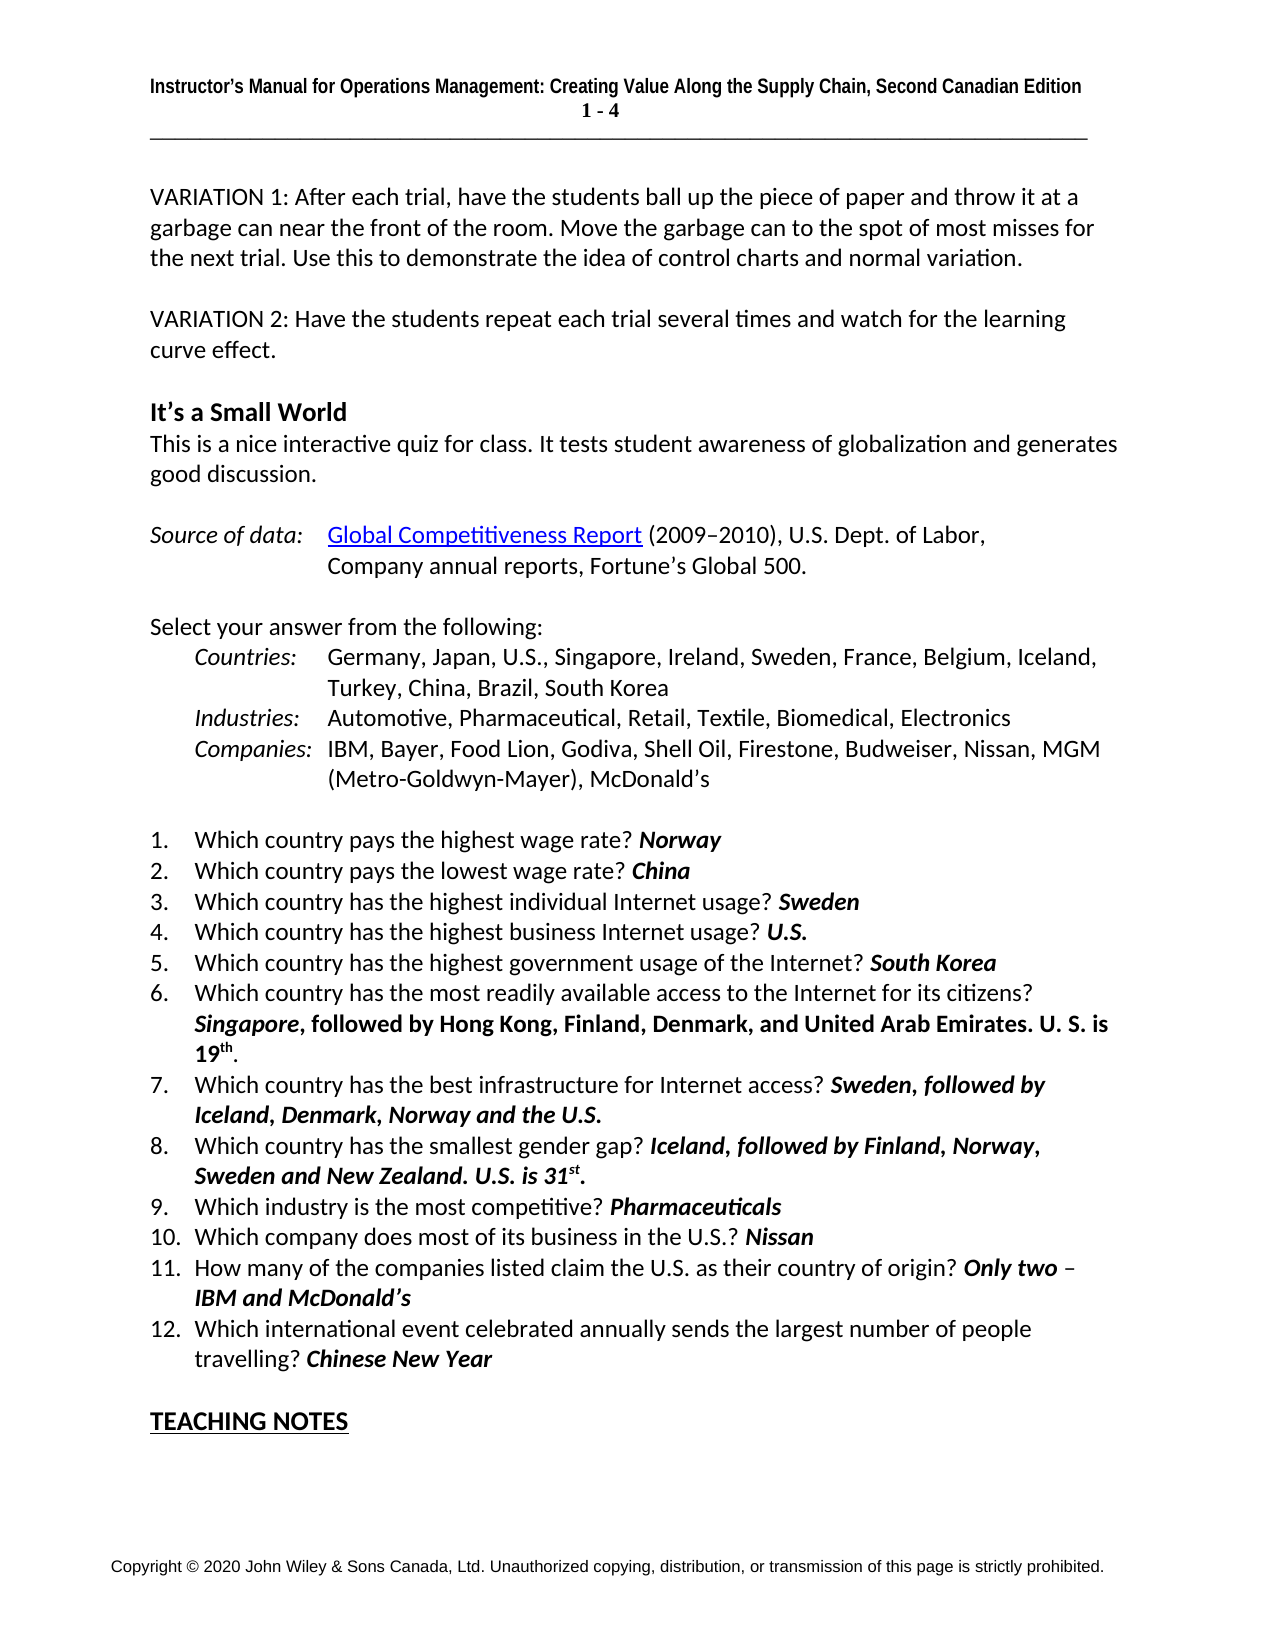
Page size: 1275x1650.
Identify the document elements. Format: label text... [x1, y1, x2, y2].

text 9. Which industry is the most competitive? Pharmaceuticals [150, 1191, 1125, 1221]
text 1. Which country pays the highest wage rate? Norway [150, 824, 1125, 855]
text Select your answer from the following: [150, 611, 1125, 641]
text 10. Which company does most of its business in the U.S.? Nissan [150, 1221, 1125, 1252]
text 5. Which country has the highest government usage of the Internet? South Korea [150, 947, 1125, 977]
subtitle TEACHING NOTES [150, 1404, 1125, 1437]
text Countries: Germany, Japan, U.S., Singapore, Ireland, Sweden, France, Belgium, Iceland, Turkey, China, Brazil, South Korea [150, 641, 1125, 702]
text VARIATION 2: Have the students repeat each trial several times and watch for the learning curve effect. [150, 303, 1125, 364]
text Companies: IBM, Bayer, Food Lion, Godiva, Shell Oil, Firestone, Budweiser, Nissan, MGM (Metro-Goldwyn-Mayer), McDonald’s [150, 733, 1125, 794]
text Industries: Automotive, Pharmaceutical, Retail, Textile, Biomedical, Electronics [150, 702, 1125, 733]
text Company annual reports, Fortune’s Global 500. [225, 550, 1125, 580]
text 7. Which country has the best infrastructure for Internet access? Sweden, followed by Iceland, Denmark, Norway and the U.S. [150, 1069, 1125, 1130]
text Source of data: Global Competitiveness Report (2009–2010), U.S. Dept. of Labor, [150, 519, 1125, 550]
text 3. Which country has the highest individual Internet usage? Sweden [150, 886, 1125, 916]
text VARIATION 1: After each trial, have the students ball up the piece of paper and throw it at a garbage can near the front of the room. Move the garbage can to the spot of most misses for the next trial. Use this to demonstrate the idea of control charts and normal variation. [150, 181, 1125, 273]
text 6. Which country has the most readily available access to the Internet for its citizens? Singapore, followed by Hong Kong, Finland, Denmark, and United Arab Emirates. U. S. is 19th. [150, 977, 1125, 1069]
text It’s a Small World [150, 395, 1125, 428]
text 8. Which country has the smallest gender gap? Iceland, followed by Finland, Norway, Sweden and New Zealand. U.S. is 31st. [150, 1130, 1125, 1191]
text This is a nice interactive quiz for class. It tests student awareness of globalization and generates good discussion. [150, 428, 1125, 489]
text 12. Which international event celebrated annually sends the largest number of people travelling? Chinese New Year [150, 1313, 1125, 1374]
text 2. Which country pays the lowest wage rate? China [150, 855, 1125, 886]
text 4. Which country has the highest business Internet usage? U.S. [150, 916, 1125, 947]
text 11. How many of the companies listed claim the U.S. as their country of origin? Only two – IBM and McDonald’s [150, 1252, 1125, 1313]
